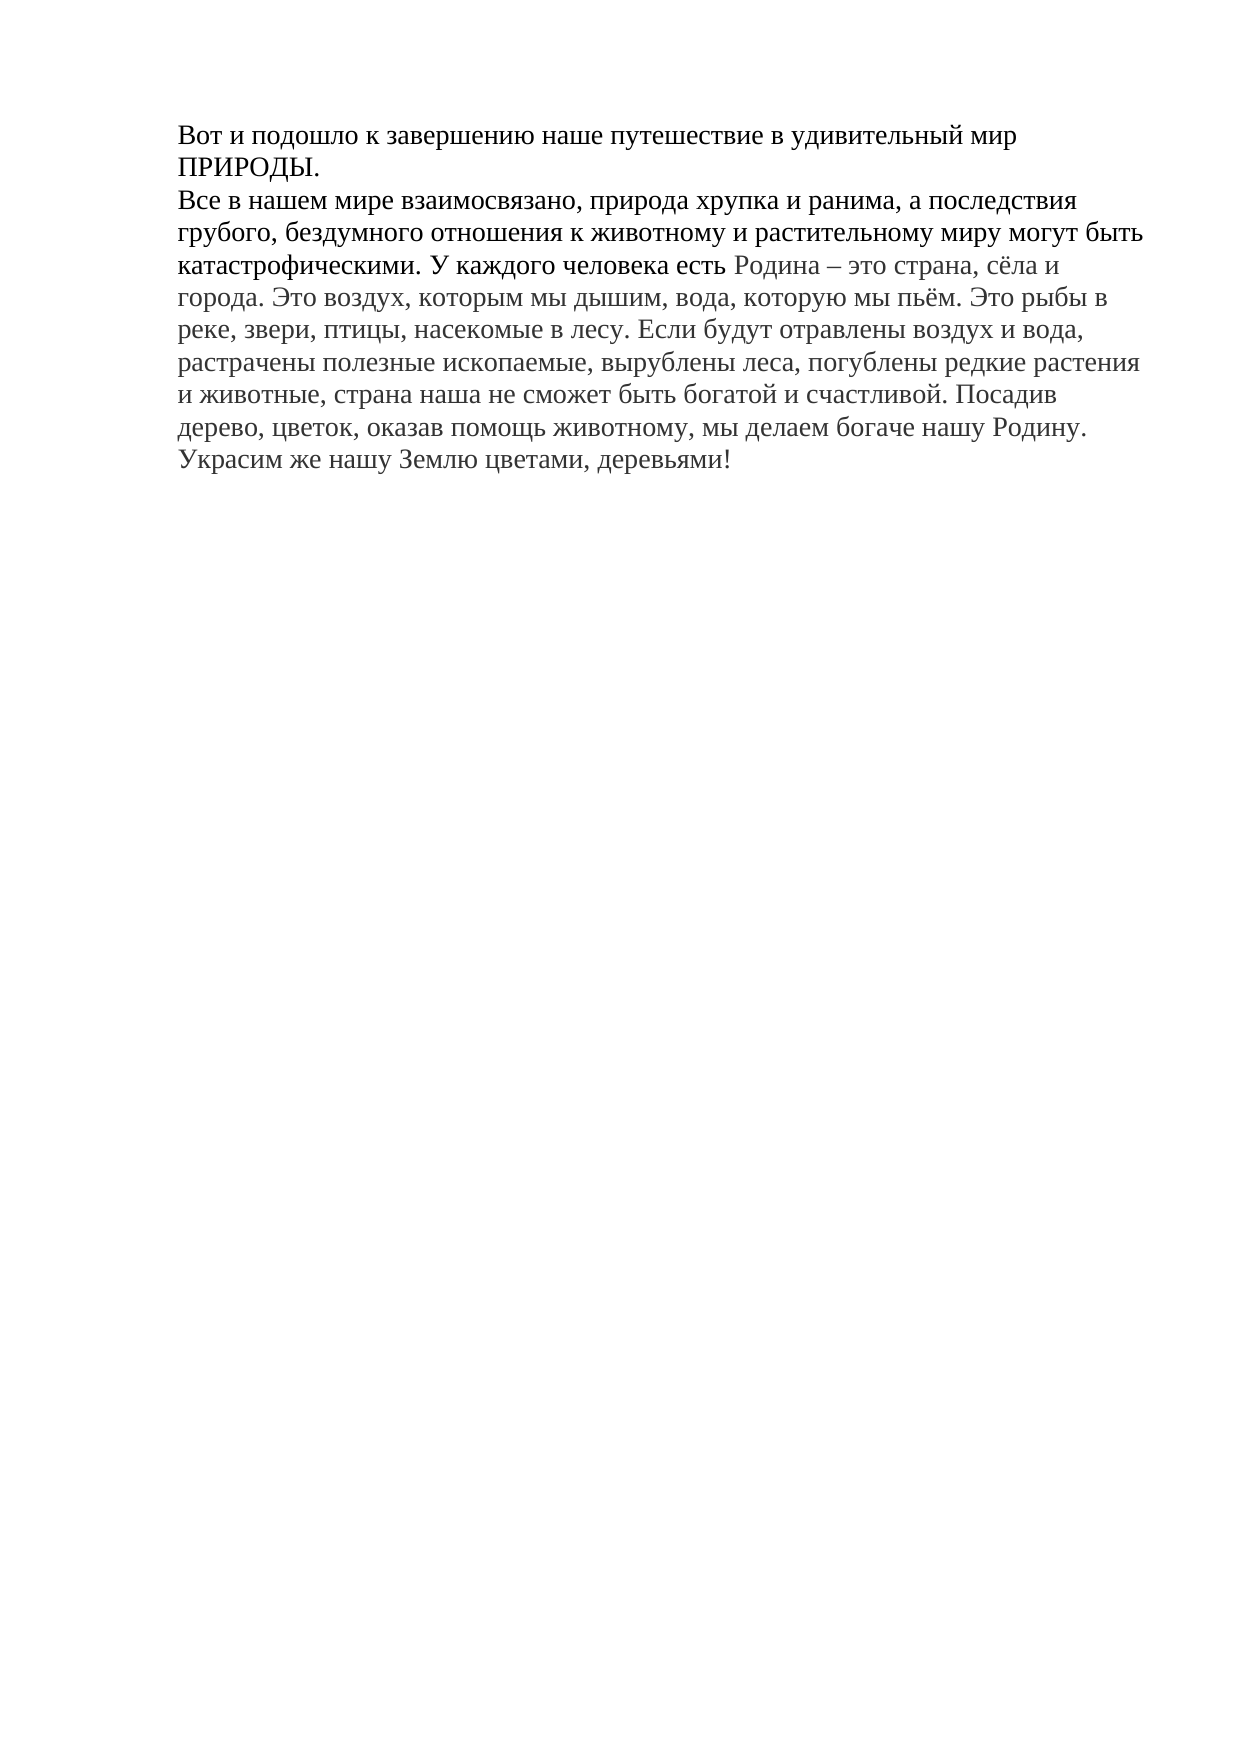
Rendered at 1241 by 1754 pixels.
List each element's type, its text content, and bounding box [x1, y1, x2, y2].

text Все в нашем мире взаимосвязано, природа хрупка и ранима, а последствия грубого, бездумного отношения к животному и растительному миру могут быть катастрофическими. У каждого человека есть Родина – это страна, сёла и города. Это воздух, которым мы дышим, вода, которую мы пьём. Это рыбы в реке, звери, птицы, насекомые в лесу. Если будут отравлены воздух и вода, растрачены полезные ископаемые, вырублены леса, погублены редкие растения и животные, страна наша не сможет быть богатой и счастливой. Посадив дерево, цветок, оказав помощь животному, мы делаем богаче нашу Родину. Украсим же нашу Землю цветами, деревьями! [177, 183, 1152, 474]
text Вот и подошло к завершению наше путешествие в удивительный мир ПРИРОДЫ. [177, 118, 1152, 183]
